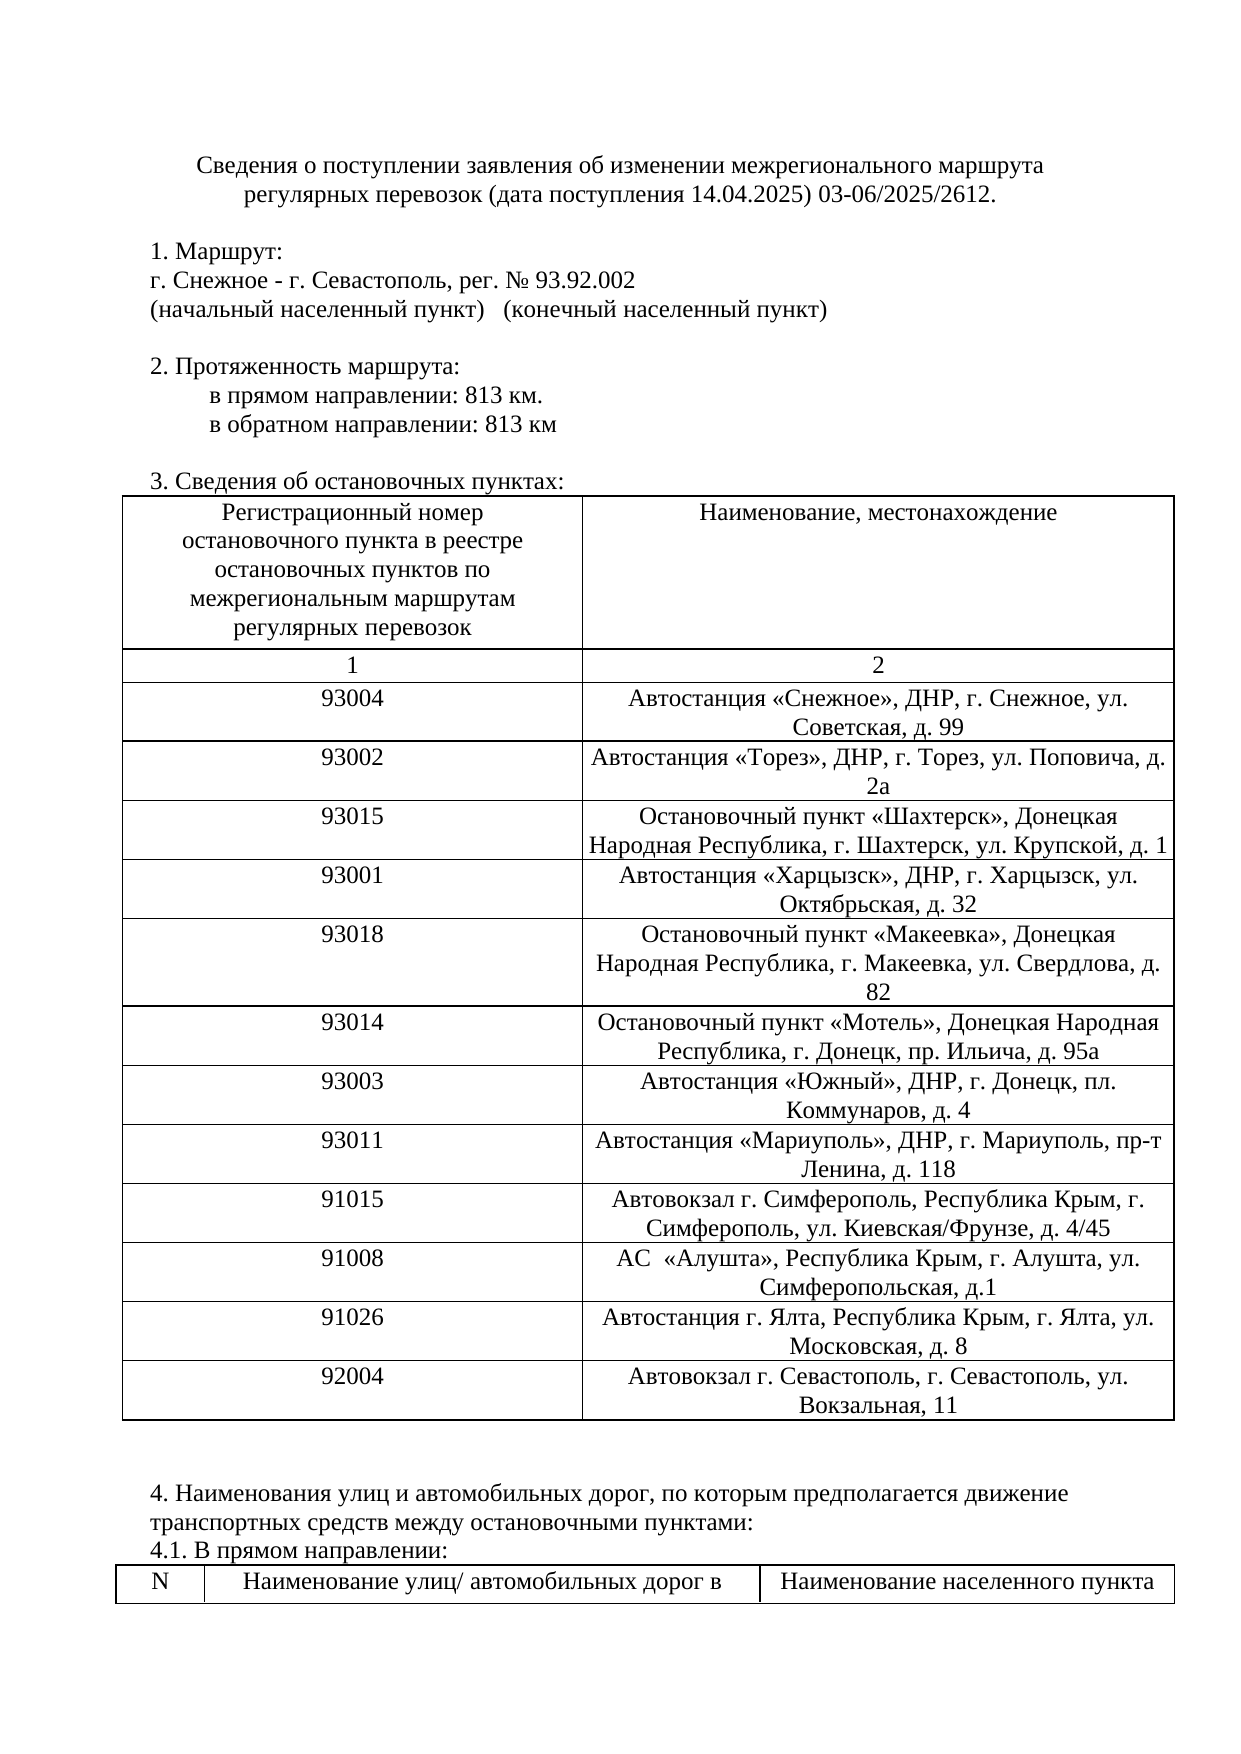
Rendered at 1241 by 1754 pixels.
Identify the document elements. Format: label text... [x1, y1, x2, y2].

table_cell 93003 [123, 1066, 582, 1123]
table_header Регистрационный номер остановочного пункта в реестре остановочных пунктов по межрегиональным маршрутам регулярных перевозок [123, 497, 582, 648]
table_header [761, 1566, 1174, 1602]
table_cell Автостанция г. Ялта, Республика Крым, г. Ялта, ул. Московская, д. 8 [583, 1302, 1173, 1360]
table_cell 93018 [123, 919, 582, 1005]
table_cell 93001 [123, 860, 582, 918]
table_cell 93014 [123, 1007, 582, 1064]
table_header Наименование, местонахождение [583, 497, 1173, 648]
table_cell 1 [123, 650, 582, 681]
text в обратном направлении: 813 км [150, 409, 1090, 437]
table_cell 93004 [123, 683, 582, 740]
table_cell 93002 [123, 742, 582, 799]
text (начальный населенный пункт) (конечный населенный пункт) [150, 294, 1090, 322]
table_cell Автостанция «Южный», ДНР, г. Донецк, пл. Коммунаров, д. 4 [583, 1066, 1173, 1123]
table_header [205, 1566, 759, 1602]
text Сведения о поступлении заявления об изменении межрегионального маршрута регулярных перевозок (дата поступления 14.04.2025) 03-06/2025/2612. [150, 150, 1090, 207]
text 4.1. В прямом направлении: [150, 1535, 1090, 1564]
text 1. Маршрут: [150, 236, 1090, 265]
table_header N п/п [117, 1566, 204, 1602]
text 3. Сведения об остановочных пунктах: [150, 466, 1090, 495]
text 4. Наименования улиц и автомобильных дорог, по которым предполагается движение транспортных средств между остановочными пунктами: [150, 1478, 1090, 1535]
table_cell Остановочный пункт «Макеевка», Донецкая Народная Республика, г. Макеевка, ул. Свердлова, д. 82 [583, 919, 1173, 1005]
table_cell Автостанция «Торез», ДНР, г. Торез, ул. Поповича, д. 2а [583, 742, 1173, 799]
table_cell 91026 [123, 1302, 582, 1360]
table_cell 2 [583, 650, 1173, 681]
table_cell 93011 [123, 1125, 582, 1183]
table_cell Остановочный пункт «Шахтерск», Донецкая Народная Республика, г. Шахтерск, ул. Крупской, д. 1 [583, 801, 1173, 858]
table_cell 91015 [123, 1184, 582, 1242]
table_cell Автовокзал г. Севастополь, г. Севастополь, ул. Вокзальная, 11 [583, 1361, 1173, 1419]
table_cell Автостанция «Харцызск», ДНР, г. Харцызск, ул. Октябрьская, д. 32 [583, 860, 1173, 918]
text г. Снежное - г. Севастополь, рег. № 93.92.002 [150, 265, 1090, 294]
text 2. Протяженность маршрута: [150, 351, 1090, 380]
table_cell 92004 [123, 1361, 582, 1419]
table_cell Автовокзал г. Симферополь, Республика Крым, г. Симферополь, ул. Киевская/Фрунзе, д. 4/45 [583, 1184, 1173, 1242]
table_cell АС «Алушта», Республика Крым, г. Алушта, ул. Симферопольская, д.1 [583, 1243, 1173, 1301]
text в прямом направлении: 813 км. [150, 380, 1090, 409]
table_cell Автостанция «Мариуполь», ДНР, г. Мариуполь, пр-т Ленина, д. 118 [583, 1125, 1173, 1183]
table_cell 93015 [123, 801, 582, 858]
table_cell 91008 [123, 1243, 582, 1301]
table_cell Автостанция «Снежное», ДНР, г. Снежное, ул. Советская, д. 99 [583, 683, 1173, 740]
table_cell Остановочный пункт «Мотель», Донецкая Народная Республика, г. Донецк, пр. Ильича, д. 95а [583, 1007, 1173, 1064]
